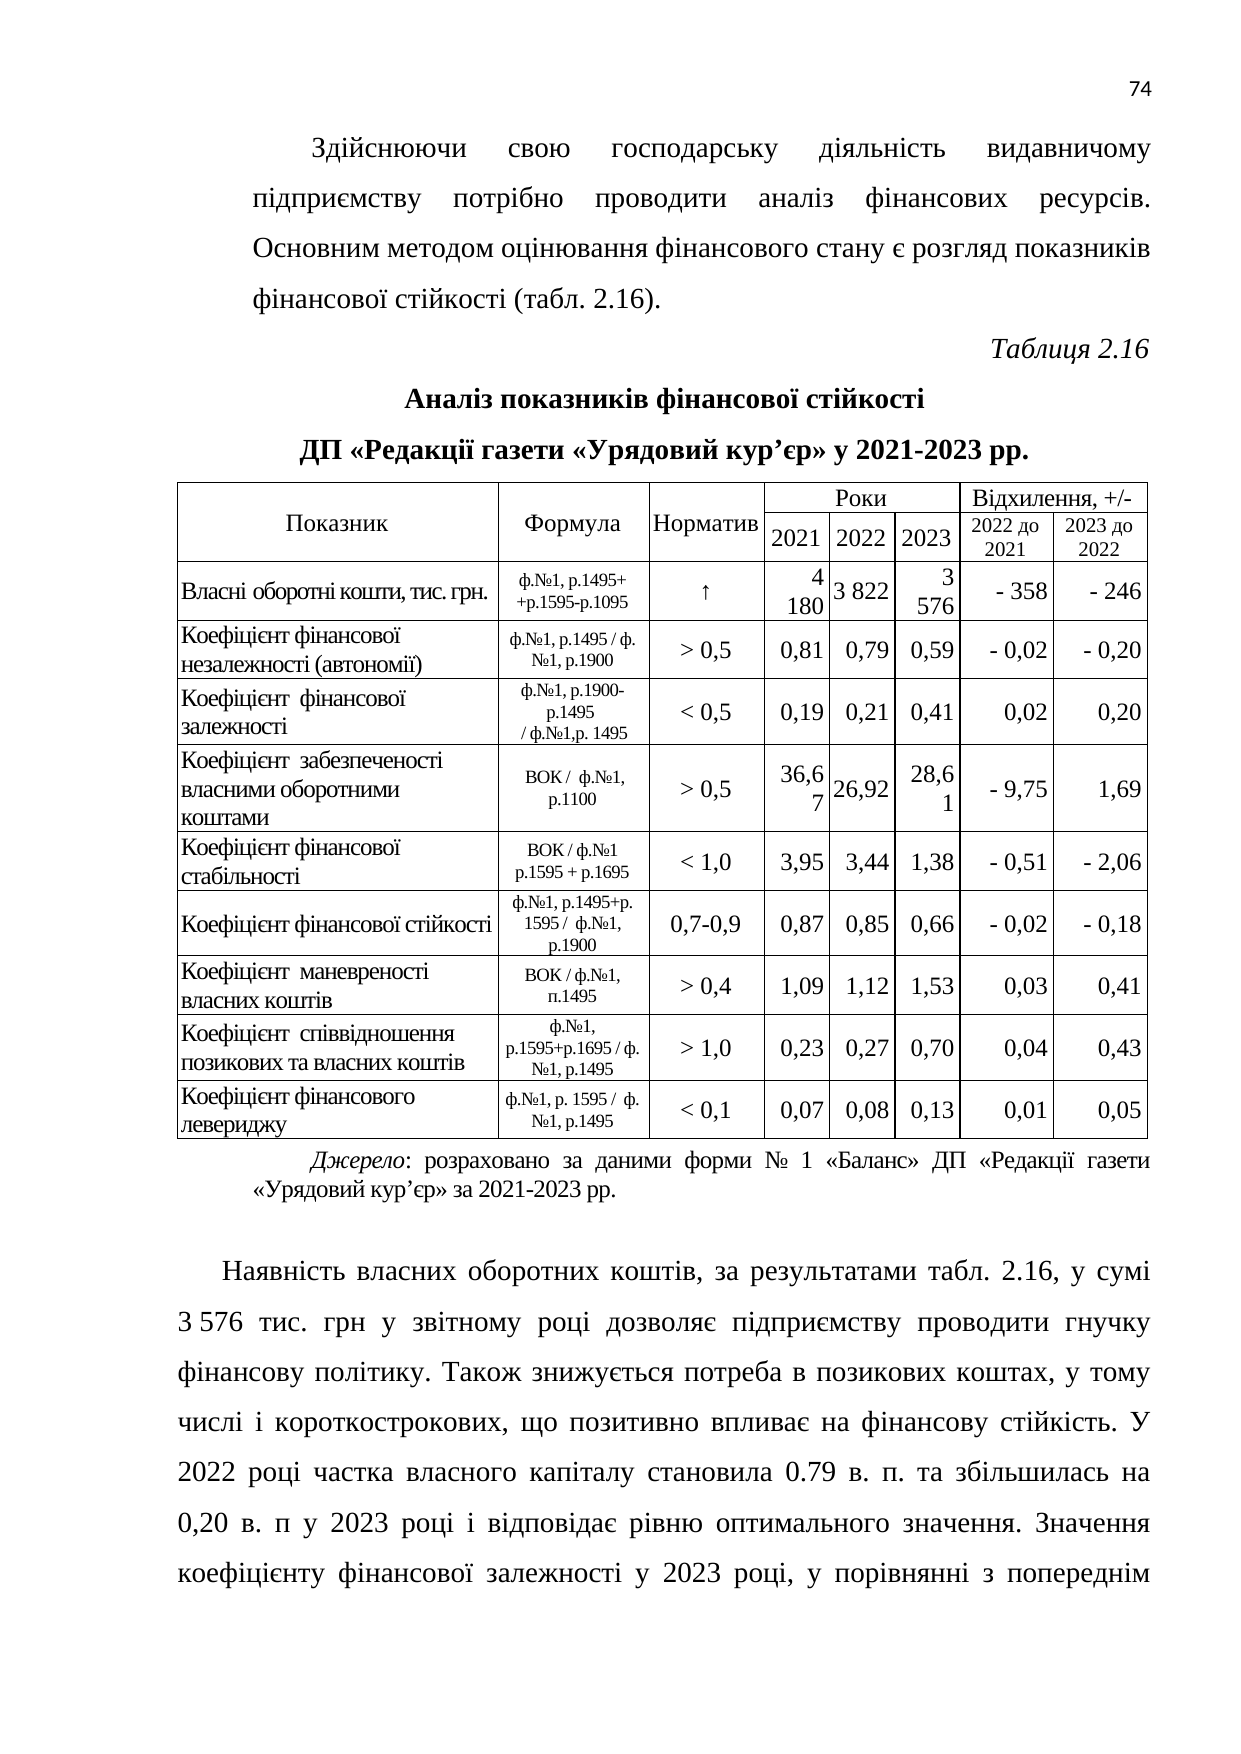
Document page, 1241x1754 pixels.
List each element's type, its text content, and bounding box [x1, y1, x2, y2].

text Таблиця 2.16 [177, 331, 1152, 365]
table_cell 0,05 [1054, 1081, 1147, 1138]
table_cell - 0,18 [1054, 891, 1147, 955]
table_cell > 1,0 [650, 1015, 764, 1080]
table_cell - 0,51 [961, 832, 1053, 890]
table_cell 2022 [830, 513, 894, 561]
table_cell 0,03 [961, 956, 1053, 1014]
table_cell - 2,06 [1054, 832, 1147, 890]
table_cell Коефіцієнт фінансової залежності [178, 679, 498, 744]
table_cell > 0,5 [650, 745, 764, 831]
table_cell ф.№1, р. 1595 / ф.№1, р.1495 [499, 1081, 649, 1138]
table_cell ф.№1, р.1495+р. 1595 / ф.№1, р.1900 [499, 891, 649, 955]
table_cell ф.№1, р.1595+р.1695 / ф.№1, р.1495 [499, 1015, 649, 1080]
table_cell 0,20 [1054, 679, 1147, 744]
table_cell ВОК / ф.№1, р.1100 [499, 745, 649, 831]
table_cell - 9,75 [961, 745, 1053, 831]
table_cell 1,12 [830, 956, 894, 1014]
table_cell 3 822 [830, 562, 894, 619]
text Аналіз показників фінансової стійкості ДП «Редакції газети «Урядовий кур’єр» у 2021-2023 рр. [177, 381, 1152, 465]
table_cell ф.№1, р.1495+ +р.1595-р.1095 [499, 562, 649, 619]
table_cell 1,09 [765, 956, 829, 1014]
table_cell ф.№1, р.1495 / ф.№1, р.1900 [499, 621, 649, 678]
table_cell 36,67 [765, 745, 829, 831]
table_cell 3,44 [830, 832, 894, 890]
table_cell 0,02 [961, 679, 1053, 744]
table_cell Коефіцієнт фінансової стійкості [178, 891, 498, 955]
table_cell 2023 [896, 513, 959, 561]
table_header Показник [178, 483, 498, 561]
table_cell 2021 [765, 513, 829, 561]
table_cell 2023 до 2022 [1054, 513, 1147, 561]
text Здійснюючи свою господарську діяльність видавничому підприємству потрібно проводити аналіз фінансових ресурсів. Основним методом оцінювання фінансового стану є розгляд показників фінансової стійкості (табл. 2.16). [252, 130, 1152, 314]
table_cell 0,23 [765, 1015, 829, 1080]
table_cell 0,87 [765, 891, 829, 955]
table_cell 3,95 [765, 832, 829, 890]
table_cell < 0,5 [650, 679, 764, 744]
table_cell Коефіцієнт співвідношення позикових та власних коштів [178, 1015, 498, 1080]
table_cell 3 576 [896, 562, 959, 619]
table_cell 0,41 [896, 679, 959, 744]
table_cell - 0,02 [961, 621, 1053, 678]
table_cell 0,59 [896, 621, 959, 678]
table_cell 0,43 [1054, 1015, 1147, 1080]
table_cell 1,53 [896, 956, 959, 1014]
table_cell 28,61 [896, 745, 959, 831]
table_cell 1,38 [896, 832, 959, 890]
text Джерело: розраховано за даними форми № 1 «Баланс» ДП «Редакції газети «Урядовий кур’єр» за 2021-2023 рр. [252, 1146, 1152, 1203]
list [177, 1253, 1152, 1589]
table_cell - 0,20 [1054, 621, 1147, 678]
table_cell Коефіцієнт маневреності власних коштів [178, 956, 498, 1014]
table_cell ↑ [650, 562, 764, 619]
table_header Формула [499, 483, 649, 561]
table_cell ф.№1, р.1900-р.1495 / ф.№1,р. 1495 [499, 679, 649, 744]
table_cell 0,66 [896, 891, 959, 955]
table_cell Коефіцієнт фінансового левериджу [178, 1081, 498, 1138]
table_header Роки [765, 483, 959, 512]
table_cell Коефіцієнт забезпеченості власними оборотними коштами [178, 745, 498, 831]
table_cell 0,13 [896, 1081, 959, 1138]
table_cell 0,81 [765, 621, 829, 678]
table_cell 0,41 [1054, 956, 1147, 1014]
table_header Відхилення, +/- [961, 483, 1147, 512]
table_cell - 246 [1054, 562, 1147, 619]
table_cell Коефіцієнт фінансової незалежності (автономії) [178, 621, 498, 678]
table_cell ВОК / ф.№1 р.1595 + р.1695 [499, 832, 649, 890]
table_cell 0,70 [896, 1015, 959, 1080]
table_cell 0,85 [830, 891, 894, 955]
table_cell 0,27 [830, 1015, 894, 1080]
table_cell 2022 до 2021 [961, 513, 1053, 561]
table_cell 0,07 [765, 1081, 829, 1138]
table_cell > 0,4 [650, 956, 764, 1014]
table_cell Власні оборотні кошти, тис. грн. [178, 562, 498, 619]
table_cell Коефіцієнт фінансової стабільності [178, 832, 498, 890]
table_cell 0,7-0,9 [650, 891, 764, 955]
table_cell 0,04 [961, 1015, 1053, 1080]
table_cell ВОК / ф.№1, п.1495 [499, 956, 649, 1014]
table_header Норматив [650, 483, 764, 561]
table_cell 0,19 [765, 679, 829, 744]
table_cell - 0,02 [961, 891, 1053, 955]
table_cell - 358 [961, 562, 1053, 619]
table_cell 26,92 [830, 745, 894, 831]
table_cell 0,21 [830, 679, 894, 744]
table_cell 0,79 [830, 621, 894, 678]
table_cell 0,08 [830, 1081, 894, 1138]
table_cell 1,69 [1054, 745, 1147, 831]
table_cell < 0,1 [650, 1081, 764, 1138]
table_cell 0,01 [961, 1081, 1053, 1138]
table_cell < 1,0 [650, 832, 764, 890]
table_cell > 0,5 [650, 621, 764, 678]
table_cell 4 180 [765, 562, 829, 619]
